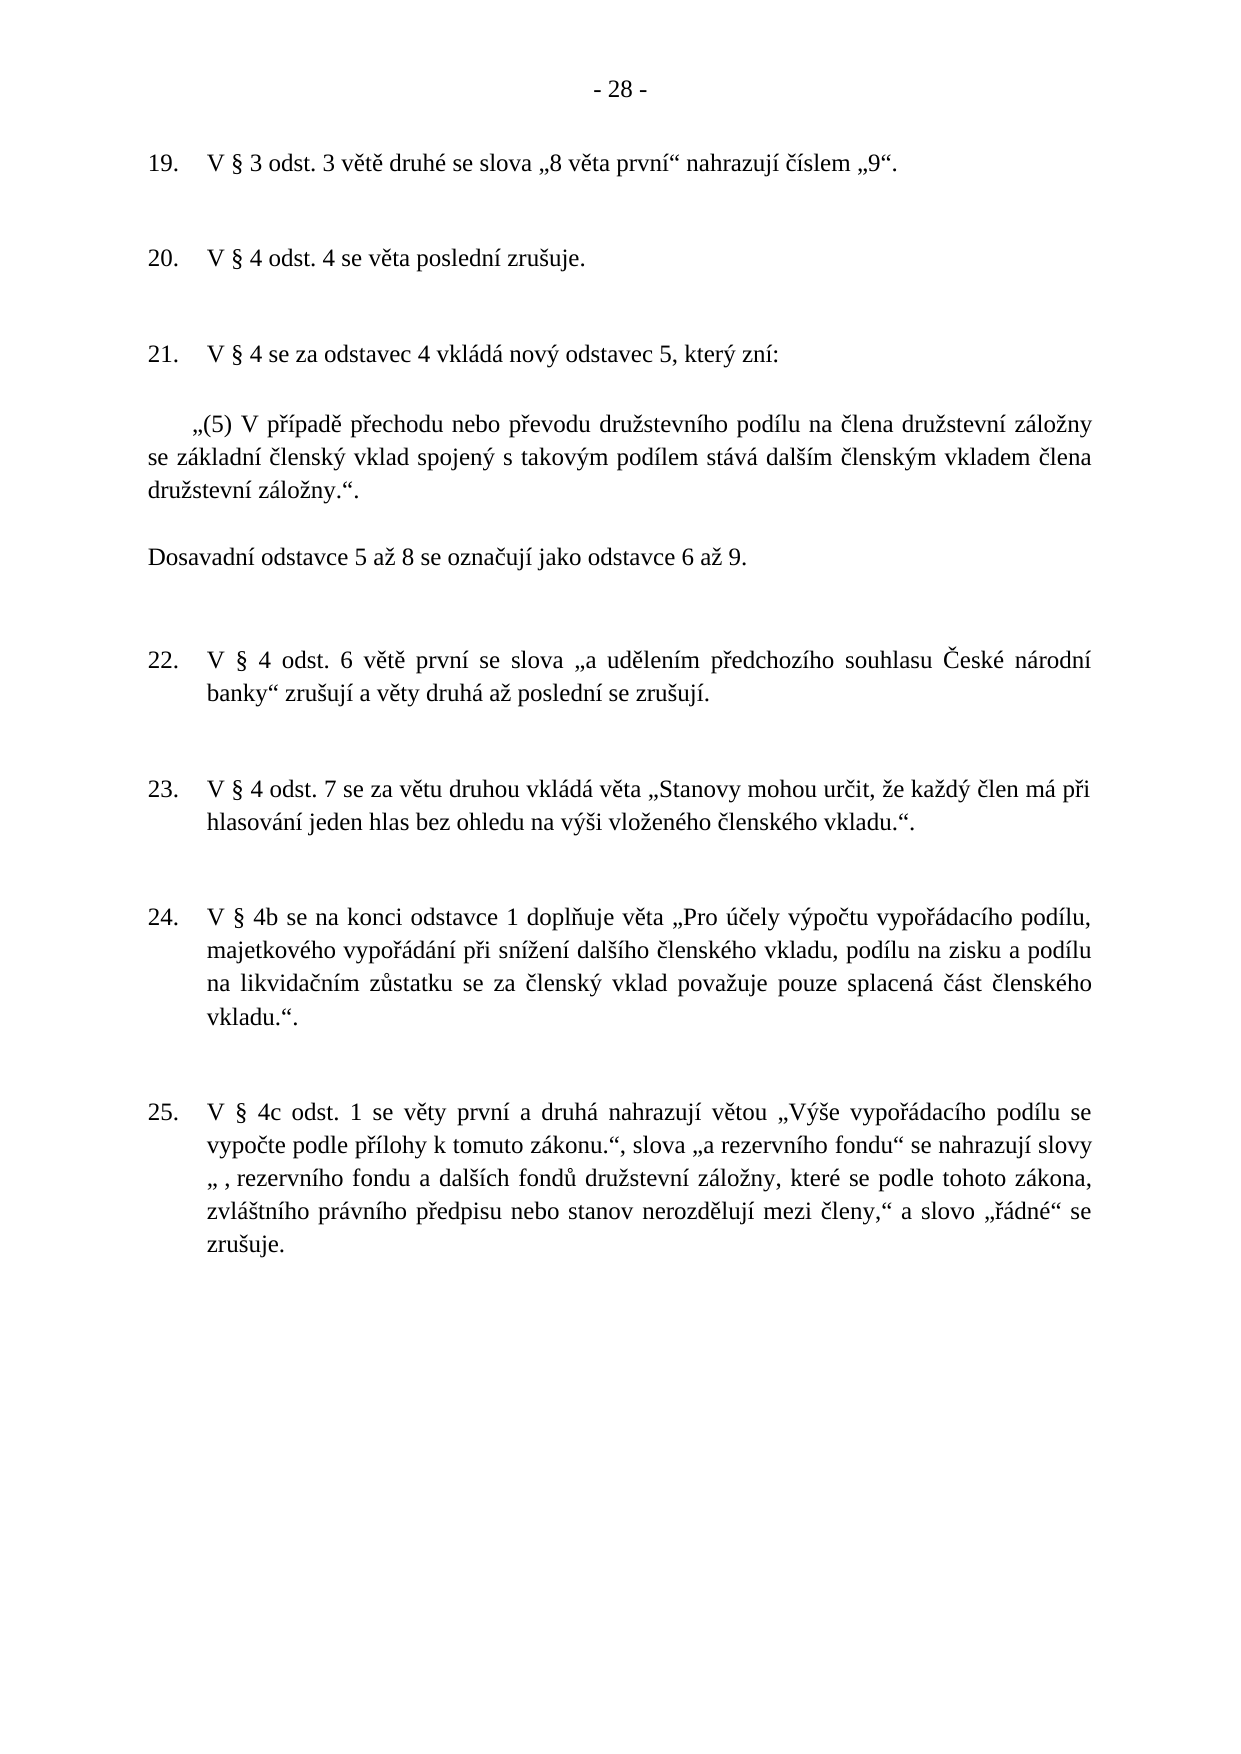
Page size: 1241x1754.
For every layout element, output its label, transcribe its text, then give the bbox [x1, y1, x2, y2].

text „(5) V případě přechodu nebo převodu družstevního podílu na člena družstevní záložny se základní členský vklad spojený s takovým podílem stává dalším členským vkladem člena družstevní záložny.“. [148, 409, 1093, 504]
text V § 3 odst. 3 větě druhé se slova „8 věta první“ nahrazují číslem „9“. [148, 148, 1093, 176]
text V § 4 odst. 6 větě první se slova „a udělením předchozího souhlasu České národní banky“ zrušují a věty druhá až poslední se zrušují. [148, 645, 1093, 707]
text V § 4 odst. 4 se věta poslední zrušuje. [148, 243, 1093, 272]
text V § 4b se na konci odstavce 1 doplňuje věta „Pro účely výpočtu vypořádacího podílu, majetkového vypořádání při snížení dalšího členského vkladu, podílu na zisku a podílu na likvidačním zůstatku se za členský vklad považuje pouze splacená část členského vkladu.“. [148, 902, 1093, 1030]
text V § 4 odst. 7 se za větu druhou vkládá věta „Stanovy mohou určit, že každý člen má při hlasování jeden hlas bez ohledu na výši vloženého členského vkladu.“. [148, 774, 1093, 836]
text V § 4 se za odstavec 4 vkládá nový odstavec 5, který zní: [148, 339, 1093, 367]
text V § 4c odst. 1 se věty první a druhá nahrazují větou „Výše vypořádacího podílu se vypočte podle přílohy k tomuto zákonu.“, slova „a rezervního fondu“ se nahrazují slovy „ , rezervního fondu a dalších fondů družstevní záložny, které se podle tohoto zákona, zvláštního právního předpisu nebo stanov nerozdělují mezi členy,“ a slovo „řádné“ se zrušuje. [148, 1097, 1093, 1258]
text Dosavadní odstavce 5 až 8 se označují jako odstavce 6 až 9. [148, 542, 1093, 570]
